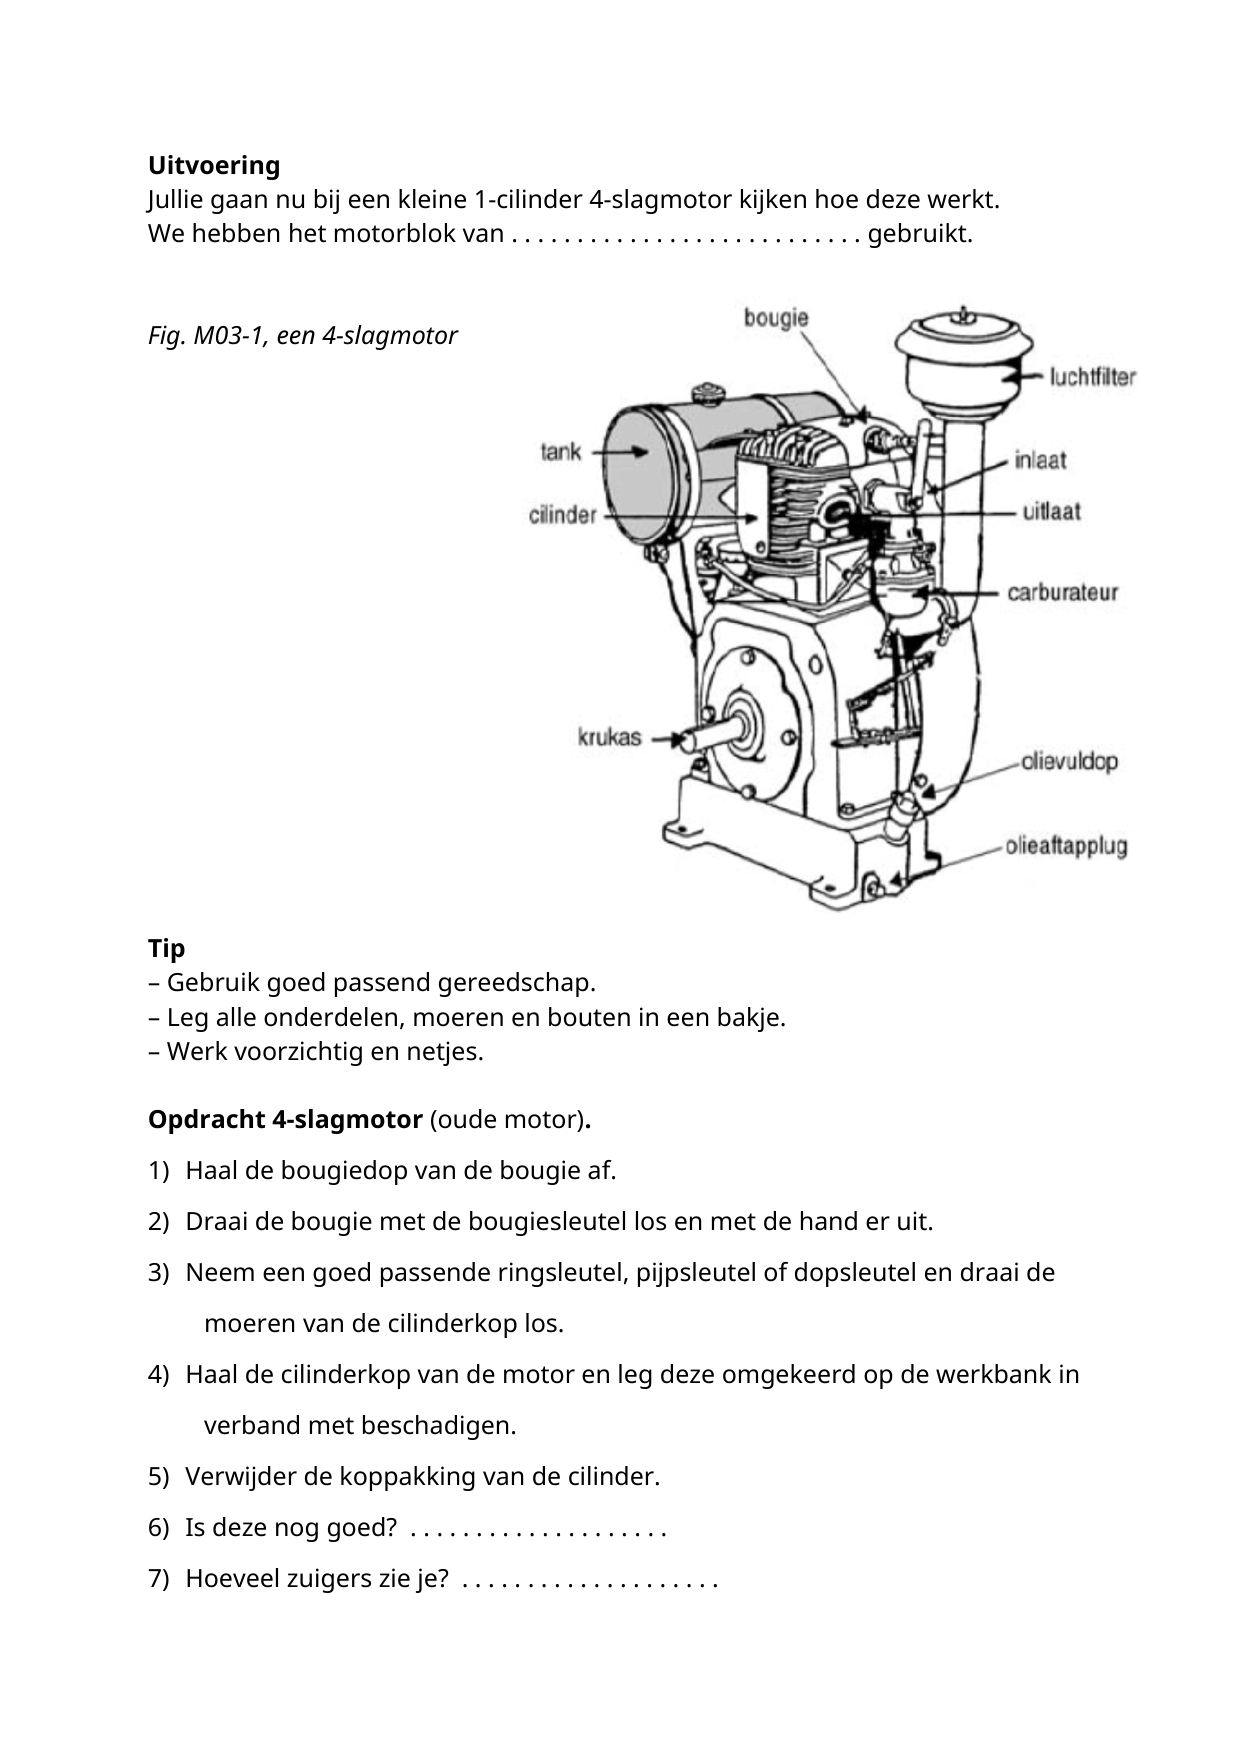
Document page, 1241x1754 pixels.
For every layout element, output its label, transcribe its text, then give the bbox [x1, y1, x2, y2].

text Tip [148, 931, 1093, 965]
list Haal de cilinderkop van de motor en leg deze omgekeerd op de werkbank in verband met beschadigen. [148, 1357, 1093, 1442]
text We hebben het motorblok van . . . . . . . . . . . . . . . . . . . . . . . . . . . gebruikt. [148, 216, 1093, 250]
list Hoeveel zuigers zie je? . . . . . . . . . . . . . . . . . . . . [148, 1561, 1093, 1595]
list Is deze nog goed? . . . . . . . . . . . . . . . . . . . . [148, 1510, 1093, 1544]
text Fig. M03-1, een 4-slagmotor [148, 318, 522, 352]
text Uitvoering [148, 148, 1093, 182]
list Neem een goed passende ringsleutel, pijpsleutel of dopsleutel en draai de moeren van de cilinderkop los. [148, 1254, 1093, 1339]
text Opdracht 4-slagmotor (oude motor). [148, 1101, 1093, 1135]
text – Werk voorzichtig en netjes. [148, 1033, 1093, 1067]
text – Leg alle onderdelen, moeren en bouten in een bakje. [148, 999, 1093, 1033]
text – Gebruik goed passend gereedschap. [148, 965, 1093, 999]
list Haal de bougiedop van de bougie af. [148, 1152, 1093, 1186]
list Verwijder de koppakking van de cilinder. [148, 1459, 1093, 1493]
text Jullie gaan nu bij een kleine 1-cilinder 4-slagmotor kijken hoe deze werkt. [148, 182, 1093, 216]
list Draai de bougie met de bougiesleutel los en met de hand er uit. [148, 1203, 1093, 1237]
